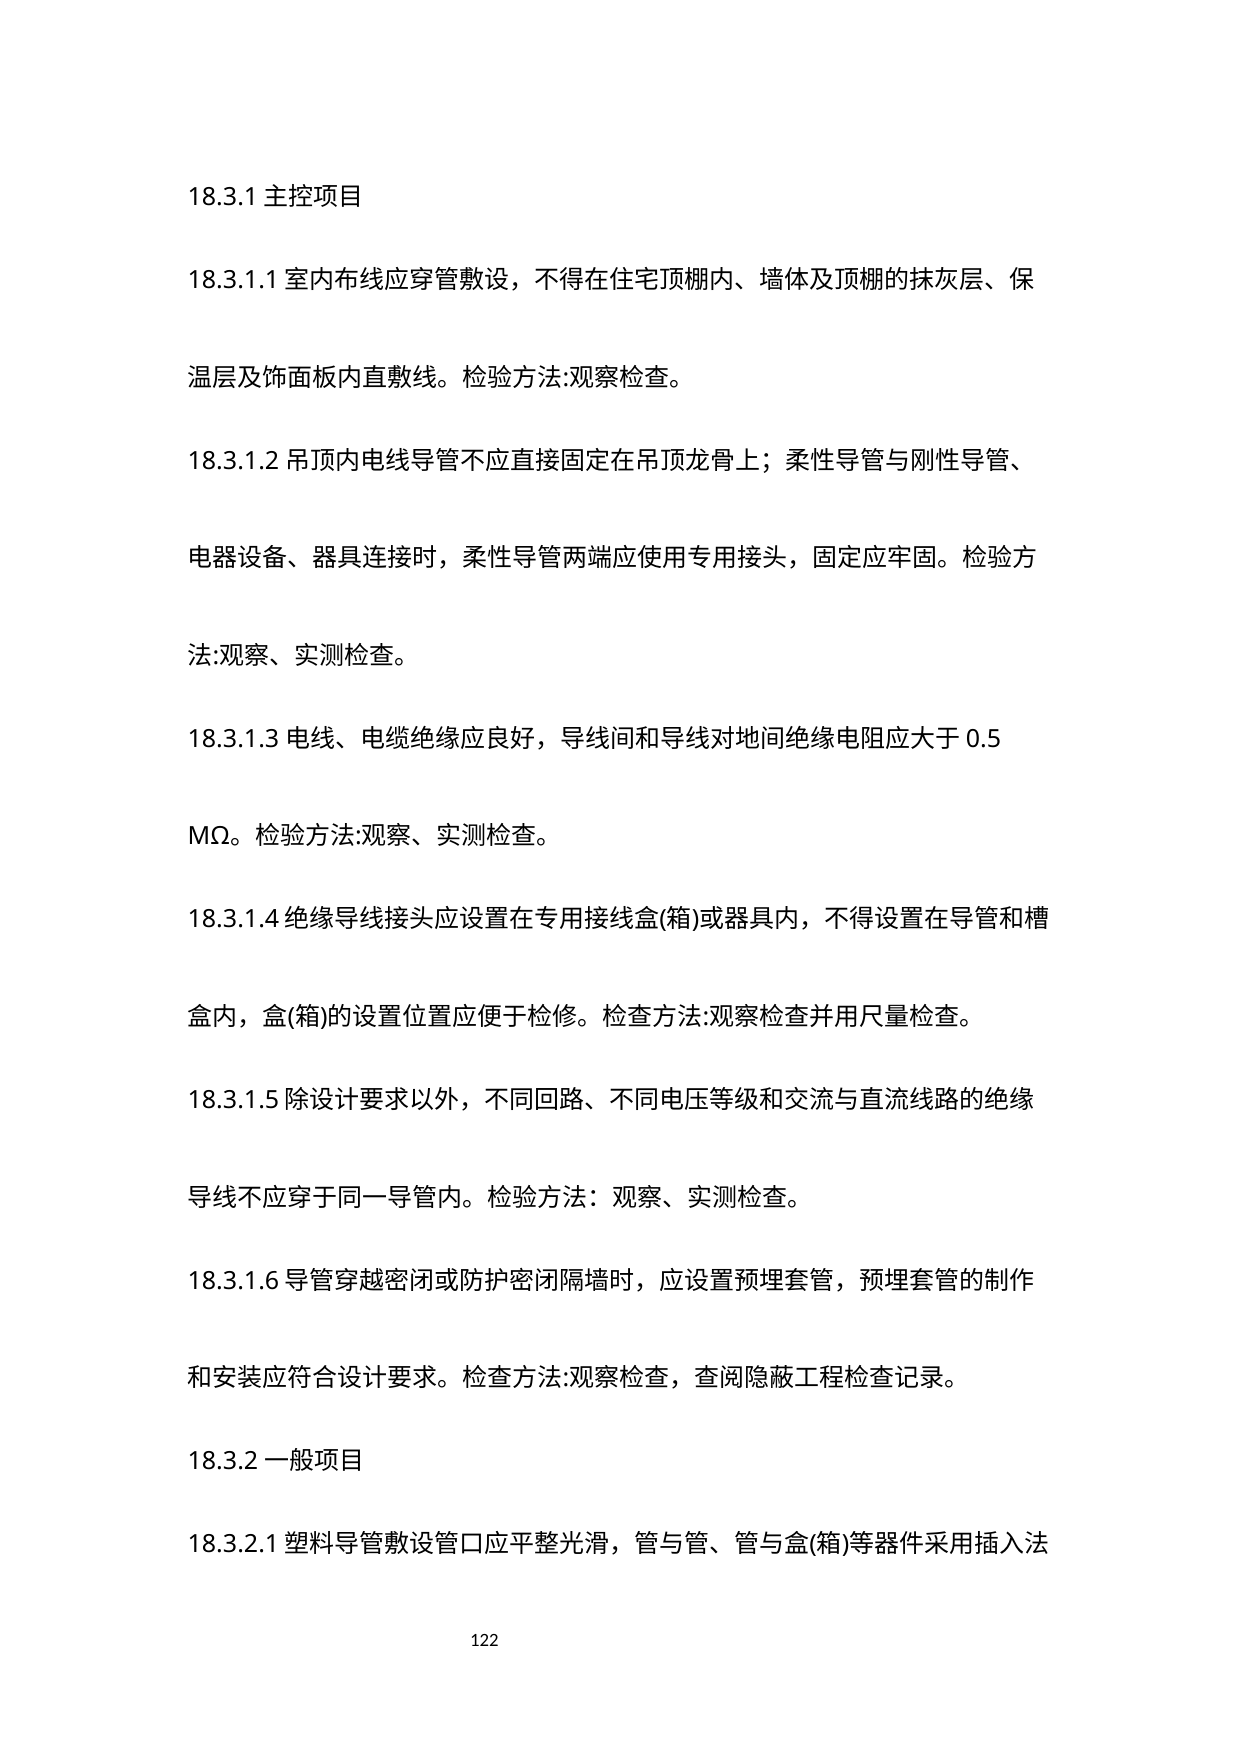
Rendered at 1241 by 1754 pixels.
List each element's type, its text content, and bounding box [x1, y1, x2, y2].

text 18.3.2 一般项目 [187, 1426, 1053, 1491]
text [187, 1509, 1053, 1574]
text 18.3.1主控项目 [187, 162, 1053, 227]
text 18.3.1.2 吊顶内电线导管不应直接固定在吊顶龙骨上；柔性导管与刚性导管、电器设备、器具连接时，柔性导管两端应使用专用接头，固定应牢固。检验方法:观察、实测检查。 [187, 426, 1053, 686]
text 18.3.1.5除设计要求以外，不同回路、不同电压等级和交流与直流线路的绝缘导线不应穿于同一导管内。检验方法：观察、实测检查。 [187, 1065, 1053, 1228]
text 18.3.1.4绝缘导线接头应设置在专用接线盒(箱)或器具内，不得设置在导管和槽盒内，盒(箱)的设置位置应便于检修。检查方法:观察检查并用尺量检查。 [187, 884, 1053, 1047]
text 18.3.1.1室内布线应穿管敷设，不得在住宅顶棚内、墙体及顶棚的抹灰层、保温层及饰面板内直敷线。检验方法:观察检查。 [187, 245, 1053, 408]
text 18.3.1.3 电线、电缆绝缘应良好，导线间和导线对地间绝缘电阻应大于0.5 MΩ。检验方法:观察、实测检查。 [187, 704, 1053, 866]
text 18.3.1.6导管穿越密闭或防护密闭隔墙时，应设置预埋套管，预埋套管的制作和安装应符合设计要求。检查方法:观察检查，查阅隐蔽工程检查记录。 [187, 1246, 1053, 1408]
